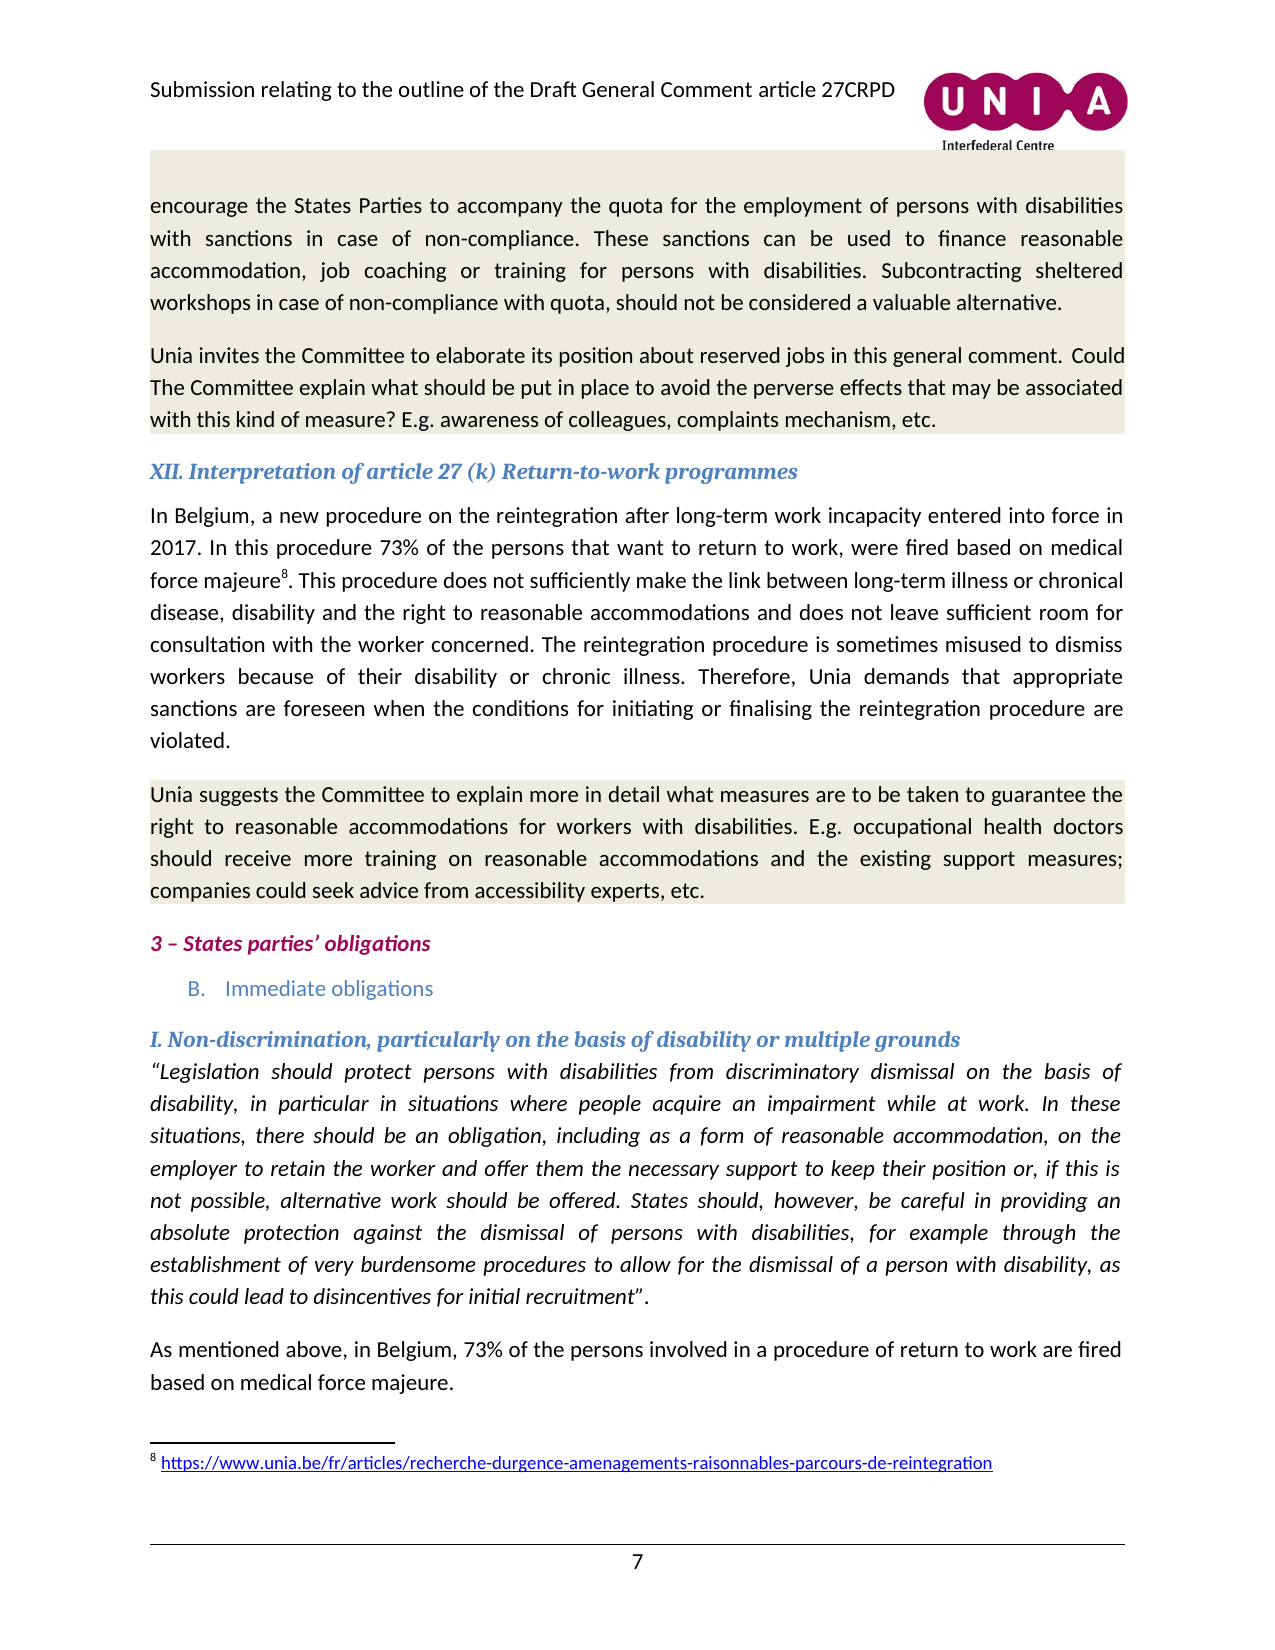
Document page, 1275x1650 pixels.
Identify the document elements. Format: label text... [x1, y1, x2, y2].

subtitle I. Non-discrimination, particularly on the basis of disability or multiple grounds [150, 1027, 1125, 1053]
text In Belgium, a new procedure on the reintegration after long-term work incapacity entered into force in 2017. In this procedure 73% of the persons that want to return to work, were fired based on medical force majeure. This procedure does not sufficiently make the link between long-term illness or chronical disease, disability and the right to reasonable accommodations and does not leave sufficient room for consultation with the worker concerned. The reintegration procedure is sometimes misused to dismiss workers because of their disability or chronic illness. Therefore, Unia demands that appropriate sanctions are foreseen when the conditions for initiating or finalising the reintegration procedure are violated. [150, 501, 1125, 755]
subtitle XII. Interpretation of article 27 (k) Return-to-work programmes [150, 459, 1125, 485]
text As mentioned above, in Belgium, 73% of the persons involved in a procedure of return to work are fired based on medical force majeure. [150, 1336, 1125, 1396]
text “Legislation should protect persons with disabilities from discriminatory dismissal on the basis of disability, in particular in situations where people acquire an impairment while at work. In these situations, there should be an obligation, including as a form of reasonable accommodation, on the employer to retain the worker and offer them the necessary support to keep their position or, if this is not possible, alternative work should be offered. States should, however, be careful in providing an absolute protection against the dismissal of persons with disabilities, for example through the establishment of very burdensome procedures to allow for the dismissal of a person with disability, as this could lead to disincentives for initial recruitment”. [150, 1057, 1125, 1311]
text Unia suggests the Committee to explain more in detail what measures are to be taken to guarantee the right to reasonable accommodations for workers with disabilities. E.g. occupational health doctors should receive more training on reasonable accommodations and the existing support measures; companies could seek advice from accessibility experts, etc. [150, 780, 1125, 904]
picture [909, 54, 1142, 188]
subtitle Immediate obligations [187, 974, 1125, 1002]
text Unia invites the Committee to elaborate its position about reserved jobs in this general comment. Could The Committee explain what should be put in place to avoid the perverse effects that may be associated with this kind of measure? E.g. awareness of colleagues, complaints mechanism, etc. [150, 341, 1125, 434]
subtitle 3 – States parties’ obligations [150, 929, 1125, 957]
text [150, 150, 1125, 316]
